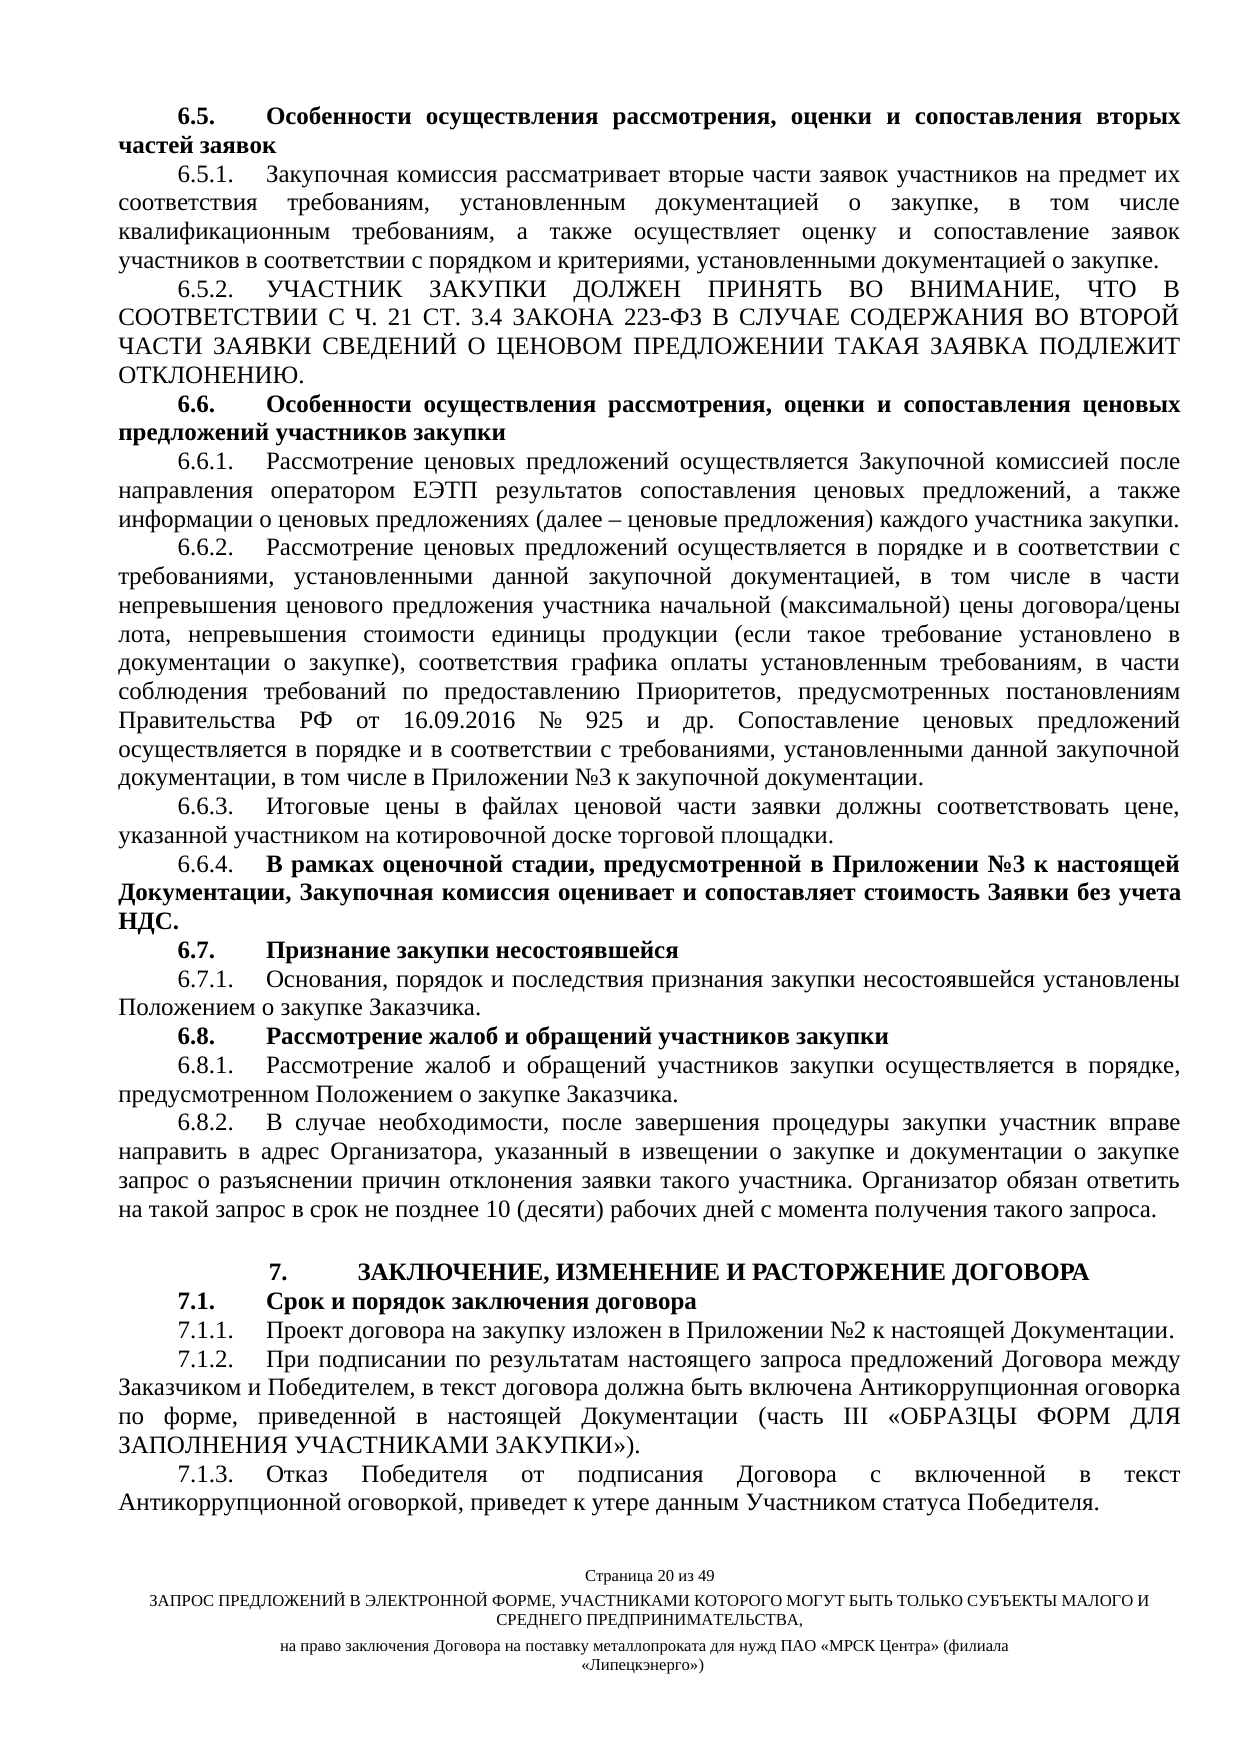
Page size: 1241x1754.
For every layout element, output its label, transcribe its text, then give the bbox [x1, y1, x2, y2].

subtitle ЗАКЛЮЧЕНИЕ, ИЗМЕНЕНИЕ И РАСТОРЖЕНИЕ ДОГОВОРА [118, 1257, 1181, 1286]
subtitle УЧАСТНИК ЗАКУПКИ ДОЛЖЕН ПРИНЯТЬ ВО ВНИМАНИЕ, ЧТО В СООТВЕТСТВИИ С Ч. 21 СТ. 3.4 ЗАКОНА 223-ФЗ В СЛУЧАЕ СОДЕРЖАНИЯ ВО ВТОРОЙ ЧАСТИ ЗАЯВКИ СВЕДЕНИЙ О ЦЕНОВОМ ПРЕДЛОЖЕНИИ ТАКАЯ ЗАЯВКА ПОДЛЕЖИТ ОТКЛОНЕНИЮ. [118, 274, 1181, 389]
subtitle В рамках оценочной стадии, предусмотренной в Приложении №3 к настоящей Документации, Закупочная комиссия оценивает и сопоставляет стоимость Заявки без учета НДС. [118, 849, 1181, 935]
subtitle Итоговые цены в файлах ценовой части заявки должны соответствовать цене, указанной участником на котировочной доске торговой площадки. [118, 791, 1181, 849]
subtitle Отказ Победителя от подписания Договора с включенной в текст Антикоррупционной оговоркой, приведет к утере данным Участником статуса Победителя. [118, 1459, 1181, 1516]
subtitle Рассмотрение жалоб и обращений участников закупки осуществляется в порядке, предусмотренном Положением о закупке Заказчика. [118, 1050, 1181, 1107]
subtitle При подписании по результатам настоящего запроса предложений Договора между Заказчиком и Победителем, в текст договора должна быть включена Антикоррупционная оговорка по форме, приведенной в настоящей Документации (часть III «ОБРАЗЦЫ ФОРМ ДЛЯ ЗАПОЛНЕНИЯ УЧАСТНИКАМИ ЗАКУПКИ»). [118, 1344, 1181, 1459]
subtitle Проект договора на закупку изложен в Приложении №2 к настоящей Документации. [118, 1315, 1181, 1344]
subtitle Особенности осуществления рассмотрения, оценки и сопоставления вторых частей заявок [118, 101, 1181, 159]
subtitle Срок и порядок заключения договора [118, 1286, 1181, 1315]
subtitle Рассмотрение жалоб и обращений участников закупки [118, 1021, 1181, 1050]
subtitle Особенности осуществления рассмотрения, оценки и сопоставления ценовых предложений участников закупки [118, 389, 1181, 446]
subtitle Рассмотрение ценовых предложений осуществляется Закупочной комиссией после направления оператором ЕЭТП результатов сопоставления ценовых предложений, а также информации о ценовых предложениях (далее – ценовые предложения) каждого участника закупки. [118, 446, 1181, 532]
subtitle В случае необходимости, после завершения процедуры закупки участник вправе направить в адрес Организатора, указанный в извещении о закупке и документации о закупке запрос о разъяснении причин отклонения заявки такого участника. Организатор обязан ответить на такой запрос в срок не позднее 10 (десяти) рабочих дней с момента получения такого запроса. [118, 1107, 1181, 1222]
subtitle Закупочная комиссия рассматривает вторые части заявок участников на предмет их соответствия требованиям, установленным документацией о закупке, в том числе квалификационным требованиям, а также осуществляет оценку и сопоставление заявок участников в соответствии с порядком и критериями, установленными документацией о закупке. [118, 159, 1181, 274]
subtitle Признание закупки несостоявшейся [118, 935, 1181, 964]
subtitle Рассмотрение ценовых предложений осуществляется в порядке и в соответствии с требованиями, установленными данной закупочной документацией, в том числе в части непревышения ценового предложения участника начальной (максимальной) цены договора/цены лота, непревышения стоимости единицы продукции (если такое требование установлено в документации о закупке), соответствия графика оплаты установленным требованиям, в части соблюдения требований по предоставлению Приоритетов, предусмотренных постановлениям Правительства РФ от 16.09.2016 № 925 и др. Сопоставление ценовых предложений осуществляется в порядке и в соответствии с требованиями, установленными данной закупочной документации, в том числе в Приложении №3 к закупочной документации. [118, 532, 1181, 791]
subtitle Основания, порядок и последствия признания закупки несостоявшейся установлены Положением о закупке Заказчика. [118, 964, 1181, 1021]
